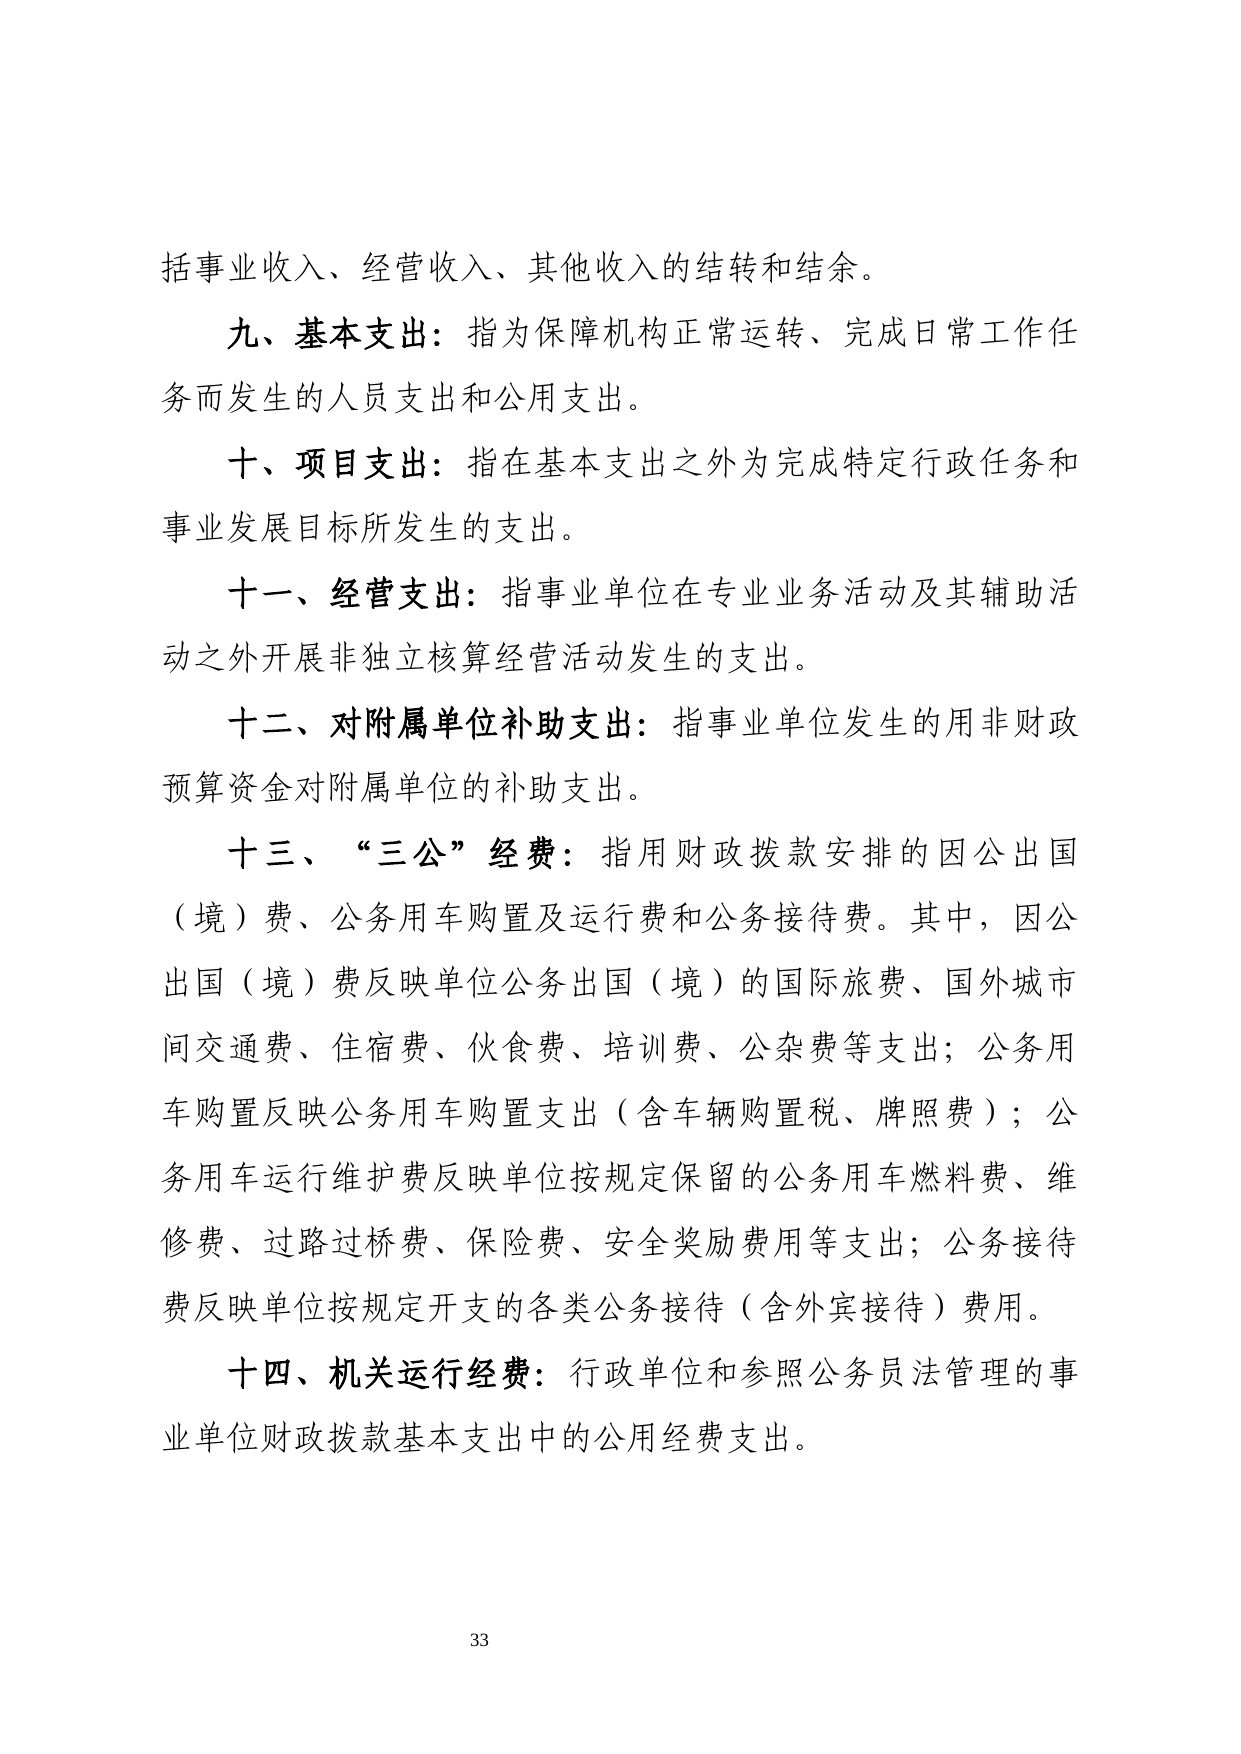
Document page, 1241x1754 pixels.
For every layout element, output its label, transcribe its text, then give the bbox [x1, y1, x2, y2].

text 十三、“三公”经费：指用财政拨款安排的因公出国（境）费、公务用车购置及运行费和公务接待费。其中，因公出国（境）费反映单位公务出国（境）的国际旅费、国外城市间交通费、住宿费、伙食费、培训费、公杂费等支出；公务用车购置反映公务用车购置支出（含车辆购置税、牌照费）；公务用车运行维护费反映单位按规定保留的公务用车燃料费、维修费、过路过桥费、保险费、安全奖励费用等支出；公务接待费反映单位按规定开支的各类公务接待（含外宾接待）费用。 [159, 818, 1081, 1338]
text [159, 233, 1081, 298]
text 十一、经营支出：指事业单位在专业业务活动及其辅助活动之外开展非独立核算经营活动发生的支出。 [159, 558, 1081, 688]
text 十、项目支出：指在基本支出之外为完成特定行政任务和事业发展目标所发生的支出。 [159, 428, 1081, 558]
text 十四、机关运行经费：行政单位和参照公务员法管理的事业单位财政拨款基本支出中的公用经费支出。 [159, 1338, 1081, 1468]
text 九、基本支出：指为保障机构正常运转、完成日常工作任务而发生的人员支出和公用支出。 [159, 298, 1081, 428]
text 十二、对附属单位补助支出：指事业单位发生的用非财政预算资金对附属单位的补助支出。 [159, 688, 1081, 818]
